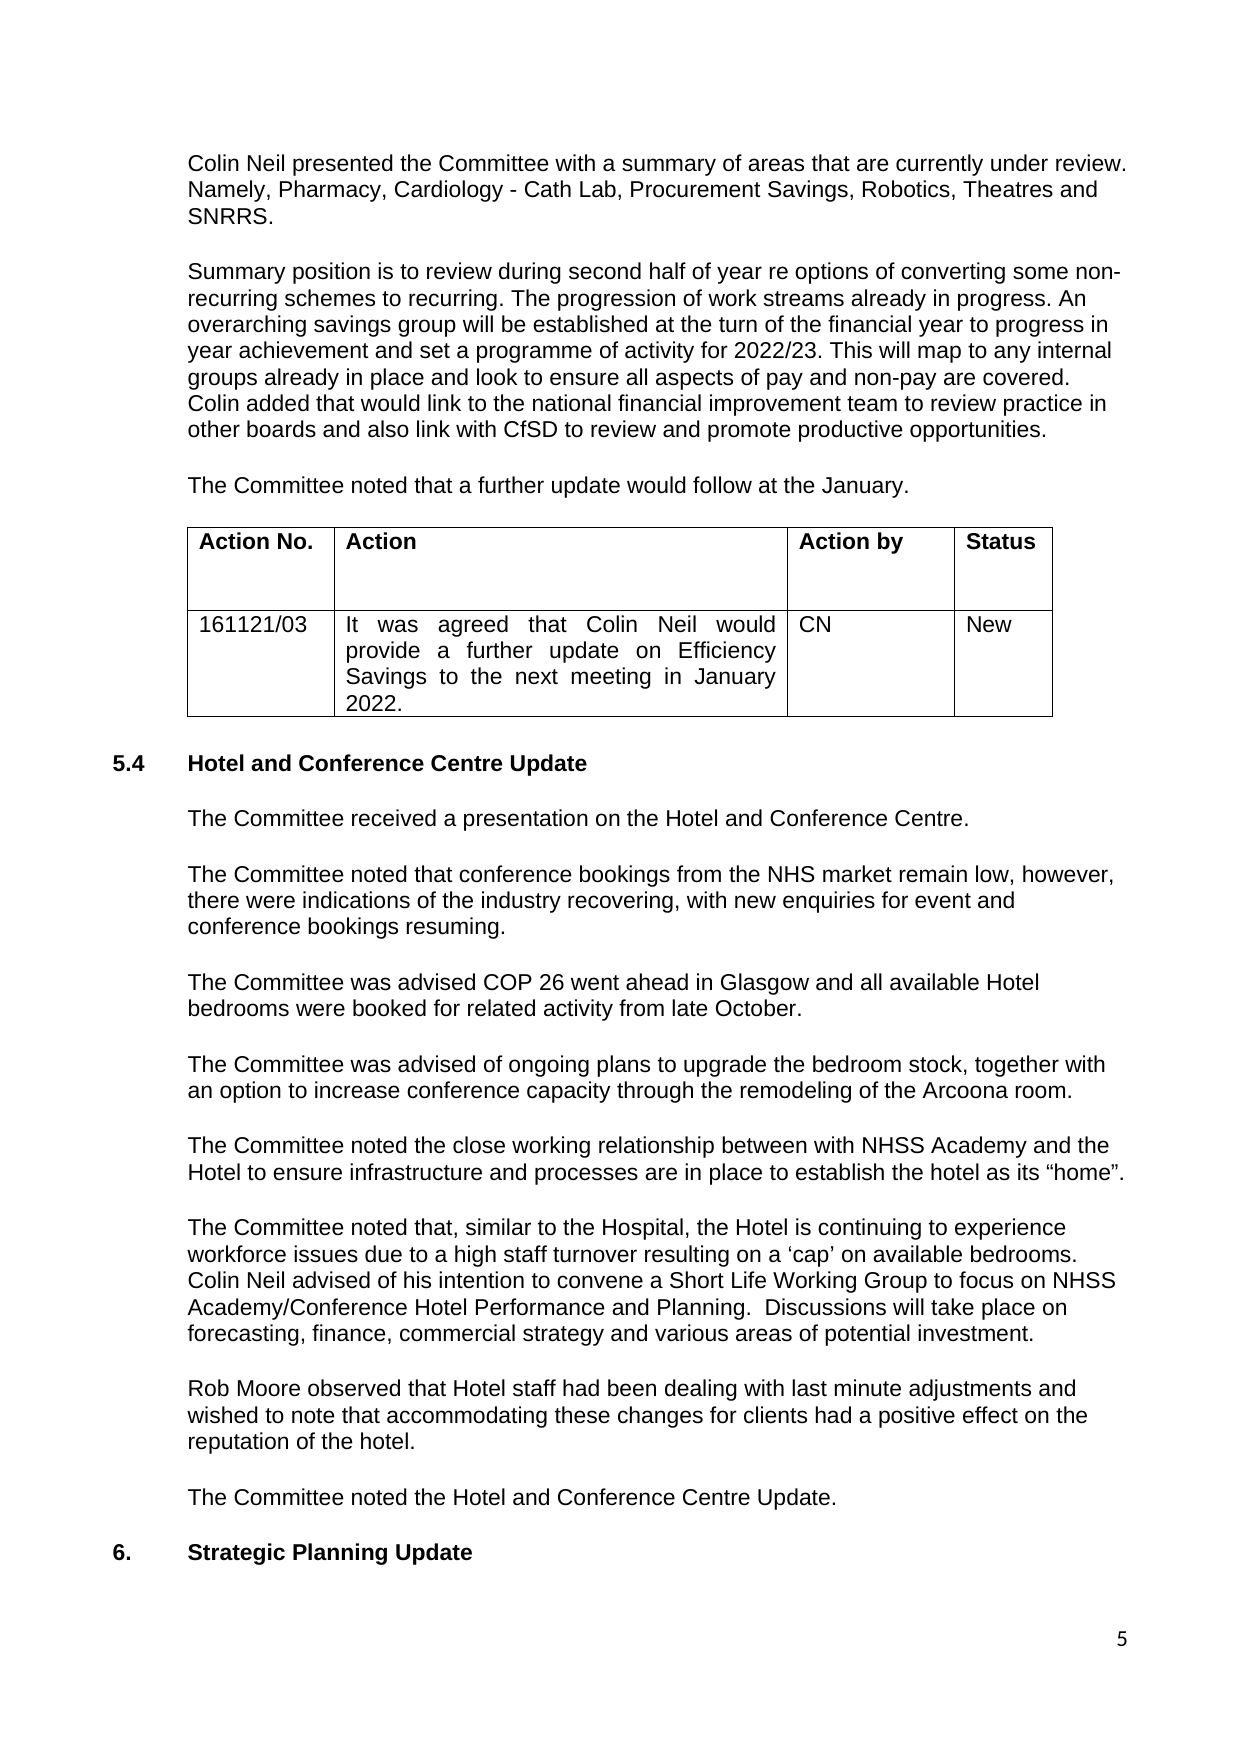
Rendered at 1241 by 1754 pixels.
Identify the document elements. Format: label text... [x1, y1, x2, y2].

text 5.4 Hotel and Conference Centre Update [112, 749, 1128, 776]
text Summary position is to review during second half of year re options of converting some non-recurring schemes to recurring. The progression of work streams already in progress. An overarching savings group will be established at the turn of the financial year to progress in year achievement and set a programme of activity for 2022/23. This will map to any internal groups already in place and look to ensure all aspects of pay and non-pay are covered. Colin added that would link to the national financial improvement team to review practice in other boards and also link with CfSD to review and promote productive opportunities. [187, 258, 1128, 443]
table_header Action by [788, 528, 954, 609]
text Rob Moore observed that Hotel staff had been dealing with last minute adjustments and wished to note that accommodating these changes for clients had a positive effect on the reputation of the hotel. [187, 1375, 1128, 1454]
text The Committee noted that conference bookings from the NHS market remain low, however, there were indications of the industry recovering, with new enquiries for event and conference bookings resuming. [187, 861, 1128, 939]
text The Committee was advised of ongoing plans to upgrade the bedroom stock, together with an option to increase conference capacity through the remodeling of the Arcoona room. [187, 1051, 1128, 1103]
table_cell 161121/03 [188, 611, 334, 716]
text The Committee noted that a further update would follow at the January. [187, 472, 1128, 498]
table_header Action [335, 528, 787, 609]
table_cell CN [788, 611, 954, 716]
text The Committee noted the Hotel and Conference Centre Update. [112, 1483, 1128, 1510]
text Colin Neil presented the Committee with a summary of areas that are currently under review. Namely, Pharmacy, Cardiology - Cath Lab, Procurement Savings, Robotics, Theatres and SNRRS. [187, 150, 1128, 229]
text 6. Strategic Planning Update [112, 1539, 1128, 1565]
text The Committee noted the close working relationship between with NHSS Academy and the Hotel to ensure infrastructure and processes are in place to establish the hotel as its “home”. [187, 1132, 1128, 1185]
table_header Status [955, 528, 1052, 609]
table_cell New [955, 611, 1052, 716]
text The Committee noted that, similar to the Hospital, the Hotel is continuing to experience workforce issues due to a high staff turnover resulting on a ‘cap’ on available bedrooms. Colin Neil advised of his intention to convene a Short Life Working Group to focus on NHSS Academy/Conference Hotel Performance and Planning. Discussions will take place on forecasting, finance, commercial strategy and various areas of potential investment. [187, 1214, 1128, 1346]
table_header Action No. [188, 528, 334, 609]
table_cell It was agreed that Colin Neil would provide a further update on Efficiency Savings to the next meeting in January 2022. [335, 611, 787, 716]
text The Committee received a presentation on the Hotel and Conference Centre. [112, 805, 1128, 831]
text The Committee was advised COP 26 went ahead in Glasgow and all available Hotel bedrooms were booked for related activity from late October. [187, 969, 1128, 1021]
